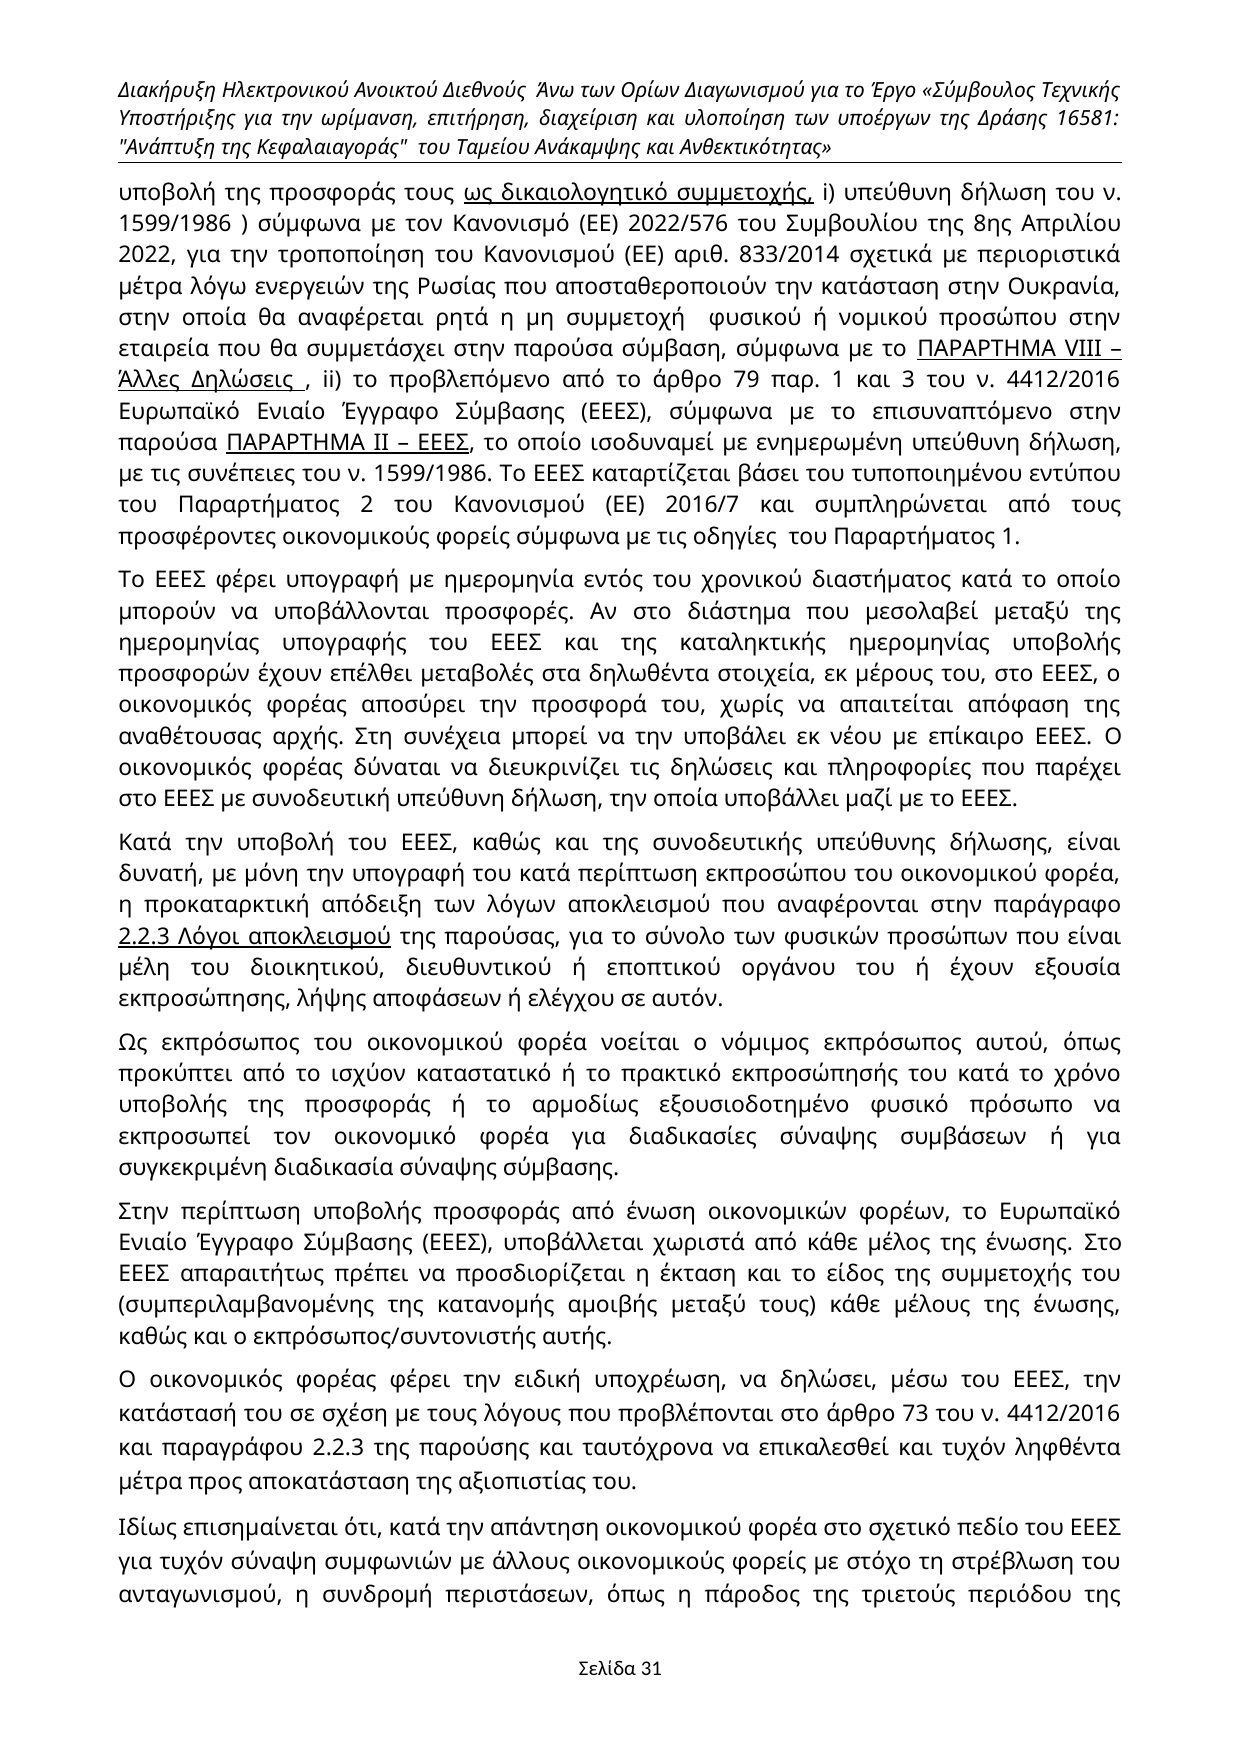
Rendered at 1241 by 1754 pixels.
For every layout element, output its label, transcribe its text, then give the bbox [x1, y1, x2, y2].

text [118, 1511, 1122, 1610]
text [118, 176, 1122, 551]
text Το ΕΕΕΣ φέρει υπογραφή με ημερομηνία εντός του χρονικού διαστήματος κατά το οποίο μπορούν να υποβάλλονται προσφορές. Αν στο διάστημα που μεσολαβεί μεταξύ της ημερομηνίας υπογραφής του ΕΕΕΣ και της καταληκτικής ημερομηνίας υποβολής προσφορών έχουν επέλθει μεταβολές στα δηλωθέντα στοιχεία, εκ μέρους του, στο ΕΕΕΣ, ο οικονομικός φορέας αποσύρει την προσφορά του, χωρίς να απαιτείται απόφαση της αναθέτουσας αρχής. Στη συνέχεια μπορεί να την υποβάλει εκ νέου με επίκαιρο ΕΕΕΣ. Ο οικονομικός φορέας δύναται να διευκρινίζει τις δηλώσεις και πληροφορίες που παρέχει στο ΕΕΕΣ με συνοδευτική υπεύθυνη δήλωση, την οποία υποβάλλει μαζί με το ΕΕΕΣ. [118, 563, 1122, 813]
text Ως εκπρόσωπος του οικονομικού φορέα νοείται ο νόμιμος εκπρόσωπος αυτού, όπως προκύπτει από το ισχύον καταστατικό ή το πρακτικό εκπροσώπησής του κατά το χρόνο υποβολής της προσφοράς ή το αρμοδίως εξουσιοδοτημένο φυσικό πρόσωπο να εκπροσωπεί τον οικονομικό φορέα για διαδικασίες σύναψης συμβάσεων ή για συγκεκριμένη διαδικασία σύναψης σύμβασης. [118, 1026, 1122, 1182]
text Ο οικονομικός φορέας φέρει την ειδική υποχρέωση, να δηλώσει, μέσω του ΕΕΕΣ, την κατάστασή του σε σχέση με τους λόγους που προβλέπονται στο άρθρο 73 του ν. 4412/2016 και παραγράφου 2.2.3 της παρούσης και ταυτόχρονα να επικαλεσθεί και τυχόν ληφθέντα μέτρα προς αποκατάσταση της αξιοπιστίας του. [118, 1363, 1122, 1496]
text Στην περίπτωση υποβολής προσφοράς από ένωση οικονομικών φορέων, το Ευρωπαϊκό Ενιαίο Έγγραφο Σύμβασης (ΕΕΕΣ), υποβάλλεται χωριστά από κάθε μέλος της ένωσης. Στο ΕΕΕΣ απαραιτήτως πρέπει να προσδιορίζεται η έκταση και το είδος της συμμετοχής του (συμπεριλαμβανομένης της κατανομής αμοιβής μεταξύ τους) κάθε μέλους της ένωσης, καθώς και ο εκπρόσωπος/συντονιστής αυτής. [118, 1195, 1122, 1351]
text Κατά την υποβολή του ΕΕΕΣ, καθώς και της συνοδευτικής υπεύθυνης δήλωσης, είναι δυνατή, με μόνη την υπογραφή του κατά περίπτωση εκπροσώπου του οικονομικού φορέα, η προκαταρκτική απόδειξη των λόγων αποκλεισμού που αναφέρονται στην παράγραφο 2.2.3 Λόγοι αποκλεισμού της παρούσας, για το σύνολο των φυσικών προσώπων που είναι μέλη του διοικητικού, διευθυντικού ή εποπτικού οργάνου του ή έχουν εξουσία εκπροσώπησης, λήψης αποφάσεων ή ελέγχου σε αυτόν. [118, 826, 1122, 1013]
